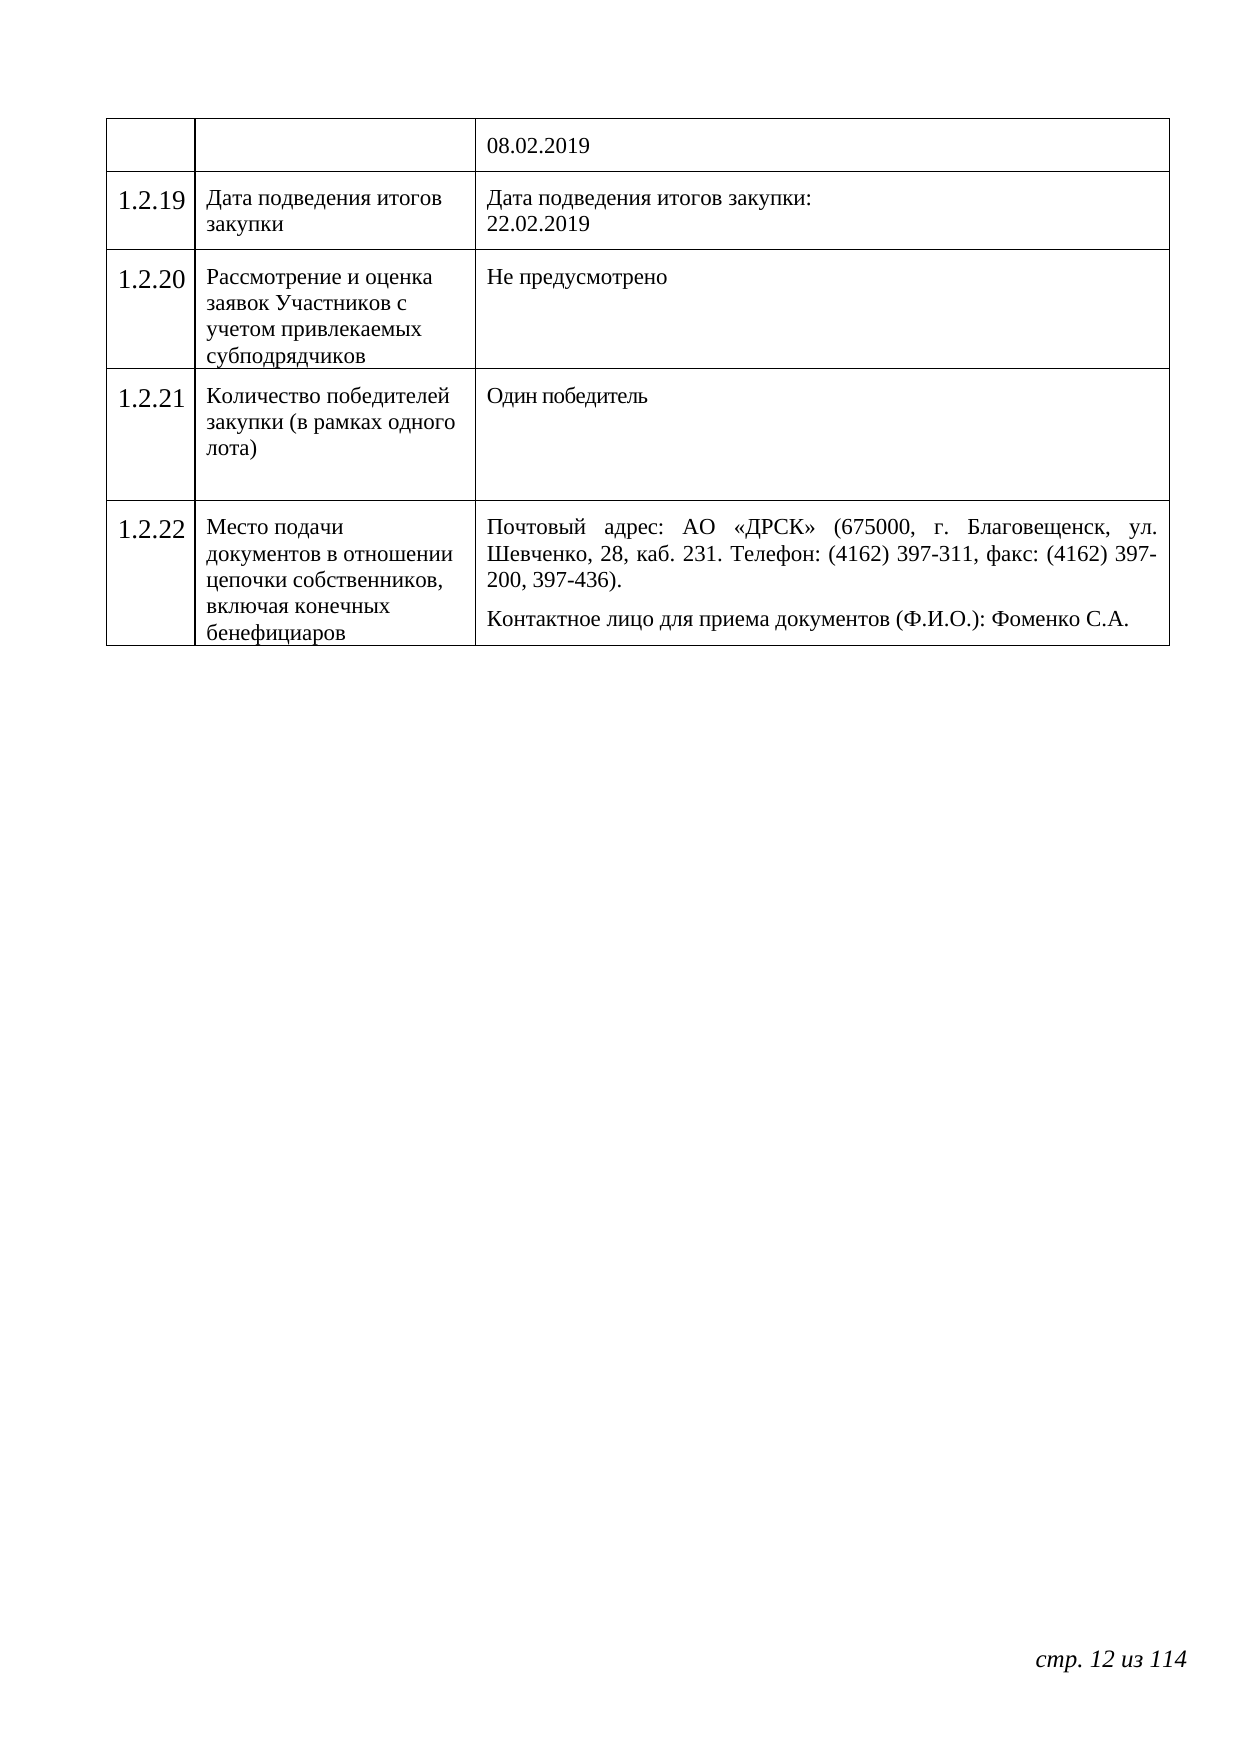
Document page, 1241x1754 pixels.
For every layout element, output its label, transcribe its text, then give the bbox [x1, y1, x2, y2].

table_cell [107, 501, 194, 645]
table_cell Один победитель [476, 369, 1169, 500]
table_cell [107, 369, 194, 500]
table_cell Количество победителей закупки (в рамках одного лота) [196, 369, 475, 500]
table_cell [107, 250, 194, 368]
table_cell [196, 119, 475, 171]
table_cell Почтовый адрес: АО «ДРСК» (675000, г. Благовещенск, ул. Шевченко, 28, каб. 231. Телефон: (4162) 397-311, факс: (4162) 397-200, 397-436). Контактное лицо для приема документов (Ф.И.О.): Фоменко С.А. [476, 501, 1169, 645]
table_cell Рассмотрение и оценка заявок Участников с учетом привлекаемых субподрядчиков [196, 250, 475, 368]
table_cell [107, 172, 194, 249]
table_cell Дата подведения итогов закупки: 22.02.2019 [476, 172, 1169, 249]
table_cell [476, 119, 1169, 171]
table_cell Дата подведения итогов закупки [196, 172, 475, 249]
table_cell Не предусмотрено [476, 250, 1169, 368]
table_cell [107, 119, 194, 171]
table_cell Место подачи документов в отношении цепочки собственников, включая конечных бенефициаров [196, 501, 475, 645]
